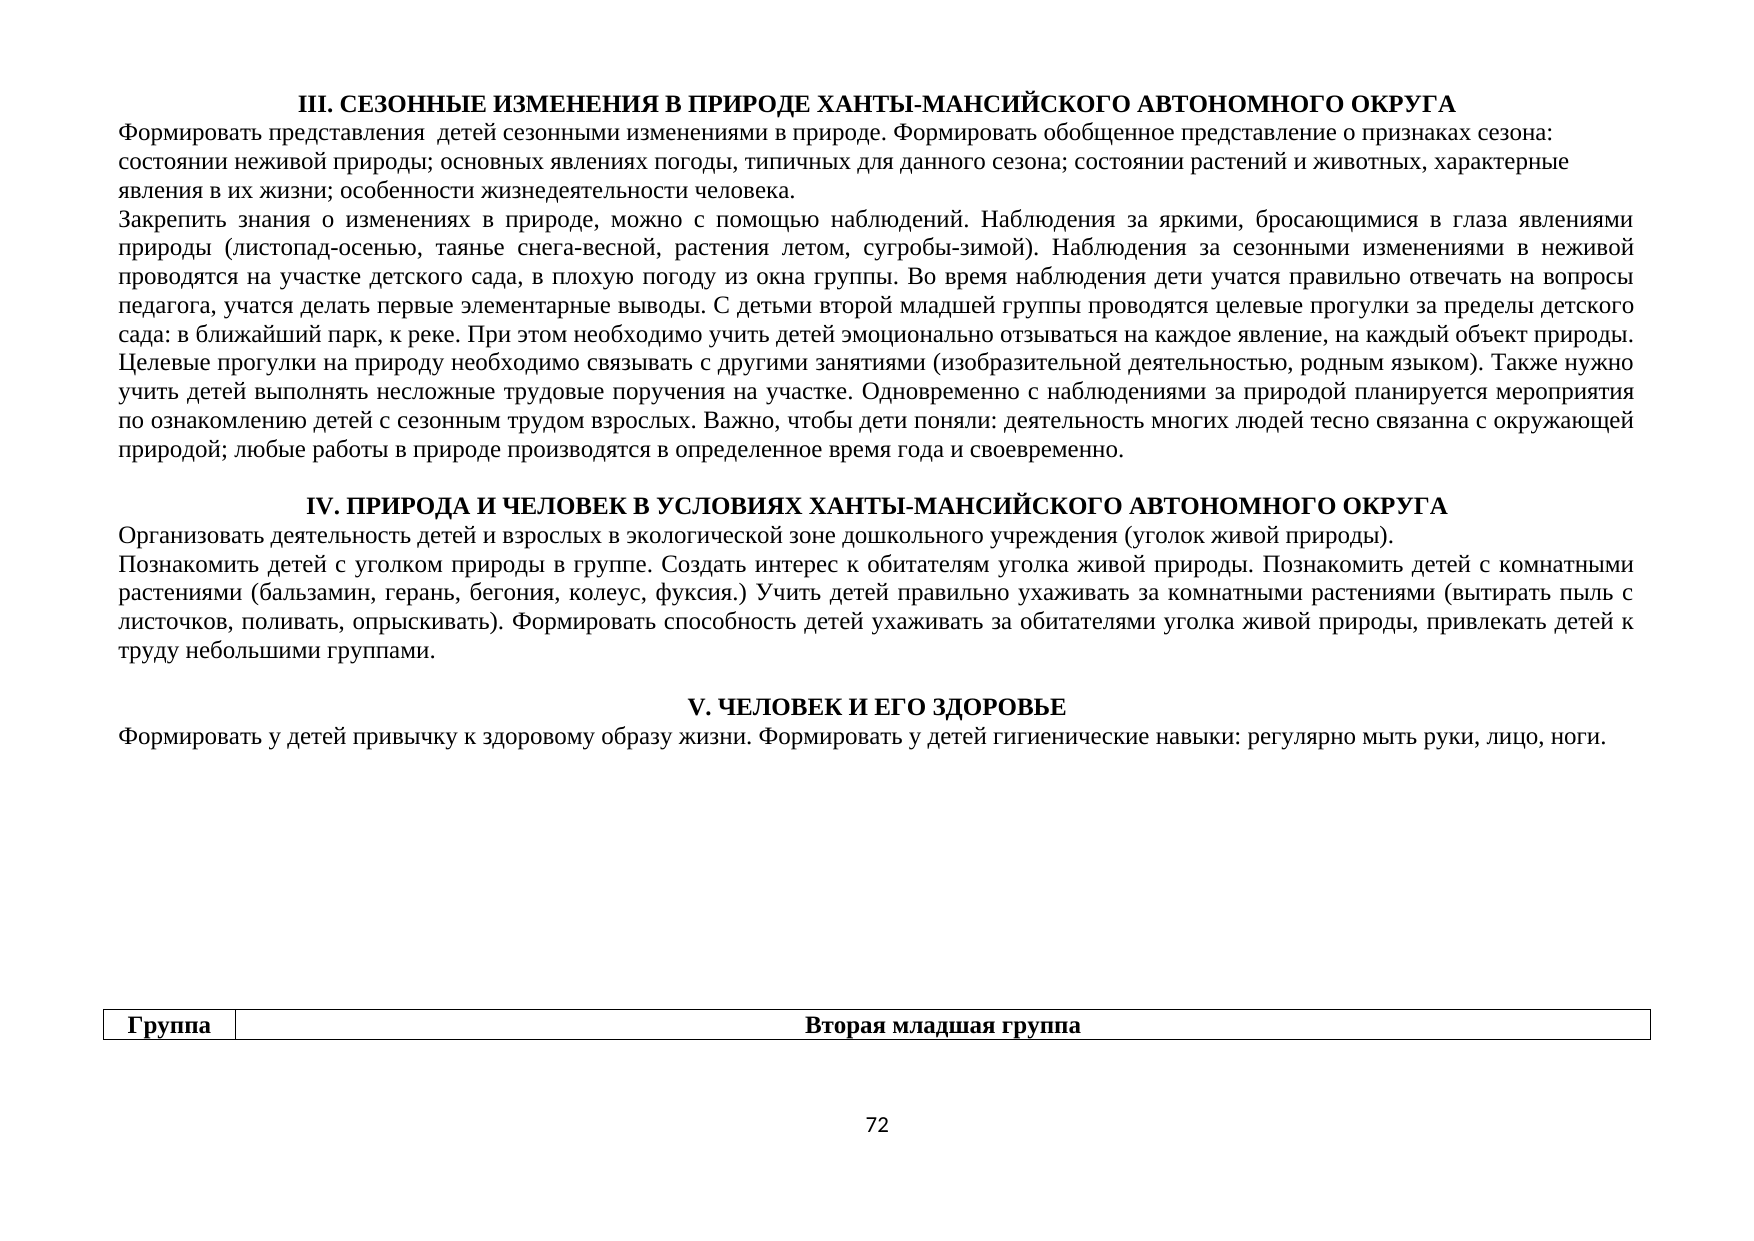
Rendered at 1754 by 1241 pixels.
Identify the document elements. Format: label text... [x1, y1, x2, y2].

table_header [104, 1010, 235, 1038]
text Организовать деятельность детей и взрослых в экологической зоне дошкольного учреждения (уголок живой природы). [118, 520, 1636, 549]
text V. ЧЕЛОВЕК И ЕГО ЗДОРОВЬЕ [118, 692, 1636, 721]
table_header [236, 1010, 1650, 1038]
text III. СЕЗОННЫЕ ИЗМЕНЕНИЯ В ПРИРОДЕ ХАНТЫ-МАНСИЙСКОГО АВТОНОМНОГО ОКРУГА [118, 89, 1636, 117]
text Формировать у детей привычку к здоровому образу жизни. Формировать у детей гигиенические навыки: регулярно мыть руки, лицо, ноги. [118, 721, 1636, 750]
text Познакомить детей с уголком природы в группе. Создать интерес к обитателям уголка живой природы. Познакомить детей с комнатными растениями (бальзамин, герань, бегония, колеус, фуксия.) Учить детей правильно ухаживать за комнатными растениями (вытирать пыль с листочков, поливать, опрыскивать). Формировать способность детей ухаживать за обитателями уголка живой природы, привлекать детей к труду небольшими группами. [118, 549, 1636, 664]
text IV. ПРИРОДА И ЧЕЛОВЕК В УСЛОВИЯХ ХАНТЫ-МАНСИЙСКОГО АВТОНОМНОГО ОКРУГА [118, 491, 1636, 520]
text Закрепить знания о изменениях в природе, можно с помощью наблюдений. Наблюдения за яркими, бросающимися в глаза явлениями природы (листопад-осенью, таянье снега-весной, растения летом, сугробы-зимой). Наблюдения за сезонными изменениями в неживой проводятся на участке детского сада, в плохую погоду из окна группы. Во время наблюдения дети учатся правильно отвечать на вопросы педагога, учатся делать первые элементарные выводы. С детьми второй младшей группы проводятся целевые прогулки за пределы детского сада: в ближайший парк, к реке. При этом необходимо учить детей эмоционально отзываться на каждое явление, на каждый объект природы. Целевые прогулки на природу необходимо связывать с другими занятиями (изобразительной деятельностью, родным языком). Также нужно учить детей выполнять несложные трудовые поручения на участке. Одновременно с наблюдениями за природой планируется мероприятия по ознакомлению детей с сезонным трудом взрослых. Важно, чтобы дети поняли: деятельность многих людей тесно связанна с окружающей природой; любые работы в природе производятся в определенное время года и своевременно. [118, 204, 1636, 462]
text Формировать представления детей сезонными изменениями в природе. Формировать обобщенное представление о признаках сезона: состоянии неживой природы; основных явлениях погоды, типичных для данного сезона; состоянии растений и животных, характерные явления в их жизни; особенности жизнедеятельности человека. [118, 117, 1636, 204]
